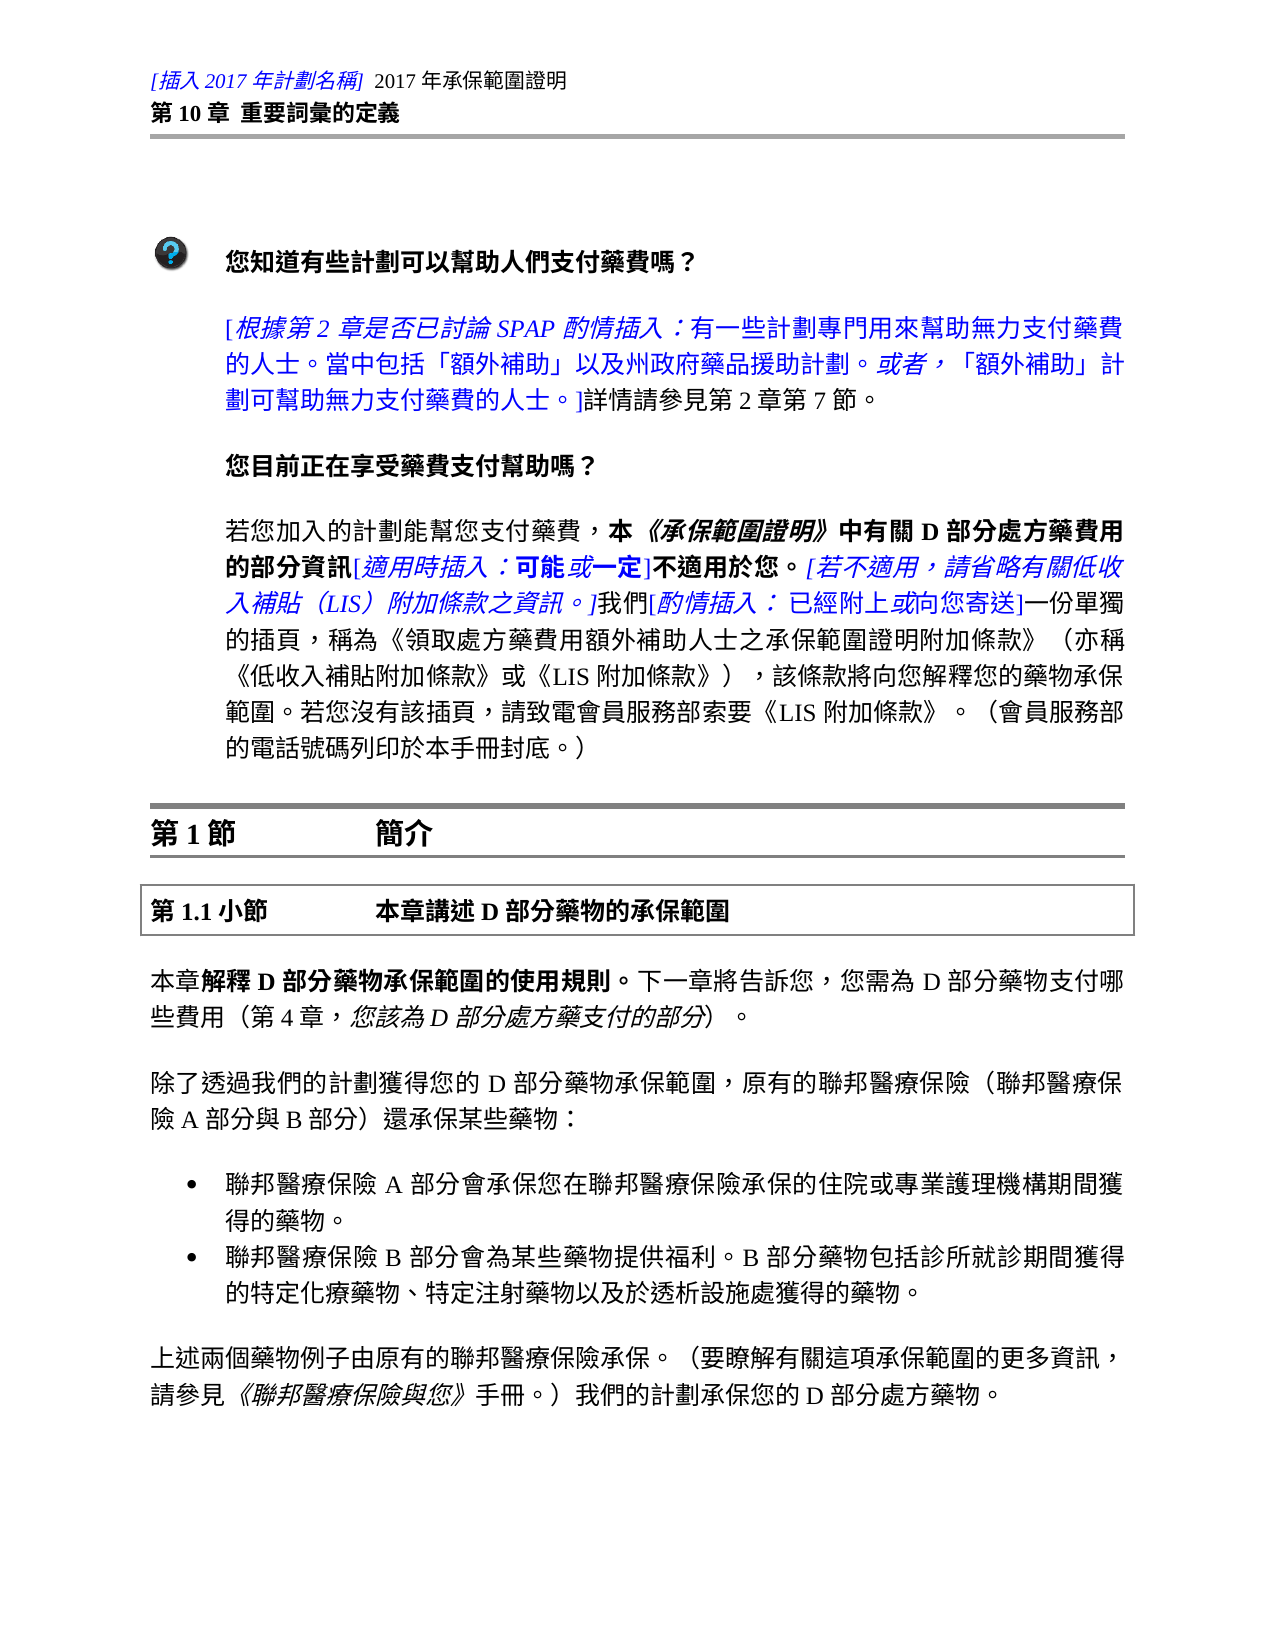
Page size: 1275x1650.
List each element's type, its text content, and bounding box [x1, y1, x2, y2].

text 本章解釋 D 部分藥物承保範圍的使用規則。下一章將告訴您，您需為 D 部分藥物支付哪些費用（第 4 章，您該為 D 部分處方藥支付的部分）。 [150, 961, 1125, 1034]
list 聯邦醫療保險 B 部分會為某些藥物提供福利。B 部分藥物包括診所就診期間獲得的特定化療藥物、特定注射藥物以及於透析設施處獲得的藥物。 [187, 1250, 1125, 1322]
subtitle 第 1 節 簡介 [150, 809, 1125, 855]
text 問號。 您知道有些計劃可以幫助人們支付藥費嗎？ [150, 232, 1125, 279]
text 上述兩個藥物例子由原有的聯邦醫療保險承保。（要瞭解有關這項承保範圍的更多資訊，請參見《聯邦醫療保險與您》手冊。）我們的計劃承保您的 D 部分處方藥物。 [150, 1335, 1125, 1407]
text [根據第 2 章是否已討論 SPAP 酌情插入：有一些計劃專門用來幫助無力支付藥費的人士。當中包括「額外補助」以及州政府藥品援助計劃。或者，「額外補助」計劃可幫助無力支付藥費的人士。]詳情請參見第 2 章第 7 節。 [225, 308, 1125, 417]
picture [150, 232, 189, 272]
text 若您加入的計劃能幫您支付藥費，本《承保範圍證明》中有關 D 部分處方藥費用的部分資訊[適用時插入：可能或一定]不適用於您。[若不適用，請省略有關低收入補貼（LIS）附加條款之資訊。]我們[酌情插入： 已經附上或向您寄送]一份單獨的插頁，稱為《領取處方藥費用額外補助人士之承保範圍證明附加條款》（亦稱《低收入補貼附加條款》或《LIS 附加條款》），該條款將向您解釋您的藥物承保範圍。若您沒有該插頁，請致電會員服務部索要《LIS 附加條款》。（會員服務部的電話號碼列印於本手冊封底。） [225, 511, 1125, 765]
text 除了透過我們的計劃獲得您的 D 部分藥物承保範圍，原有的聯邦醫療保險（聯邦醫療保險 A 部分與 B 部分）還承保某些藥物： [150, 1063, 1125, 1136]
text 您目前正在享受藥費支付幫助嗎？ [225, 446, 1125, 482]
list 聯邦醫療保險 A 部分會承保您在聯邦醫療保險承保的住院或專業護理機構期間獲得的藥物。 [187, 1165, 1125, 1237]
subtitle 第 1.1 小節 本章講述 D 部分藥物的承保範圍 [142, 886, 1133, 934]
